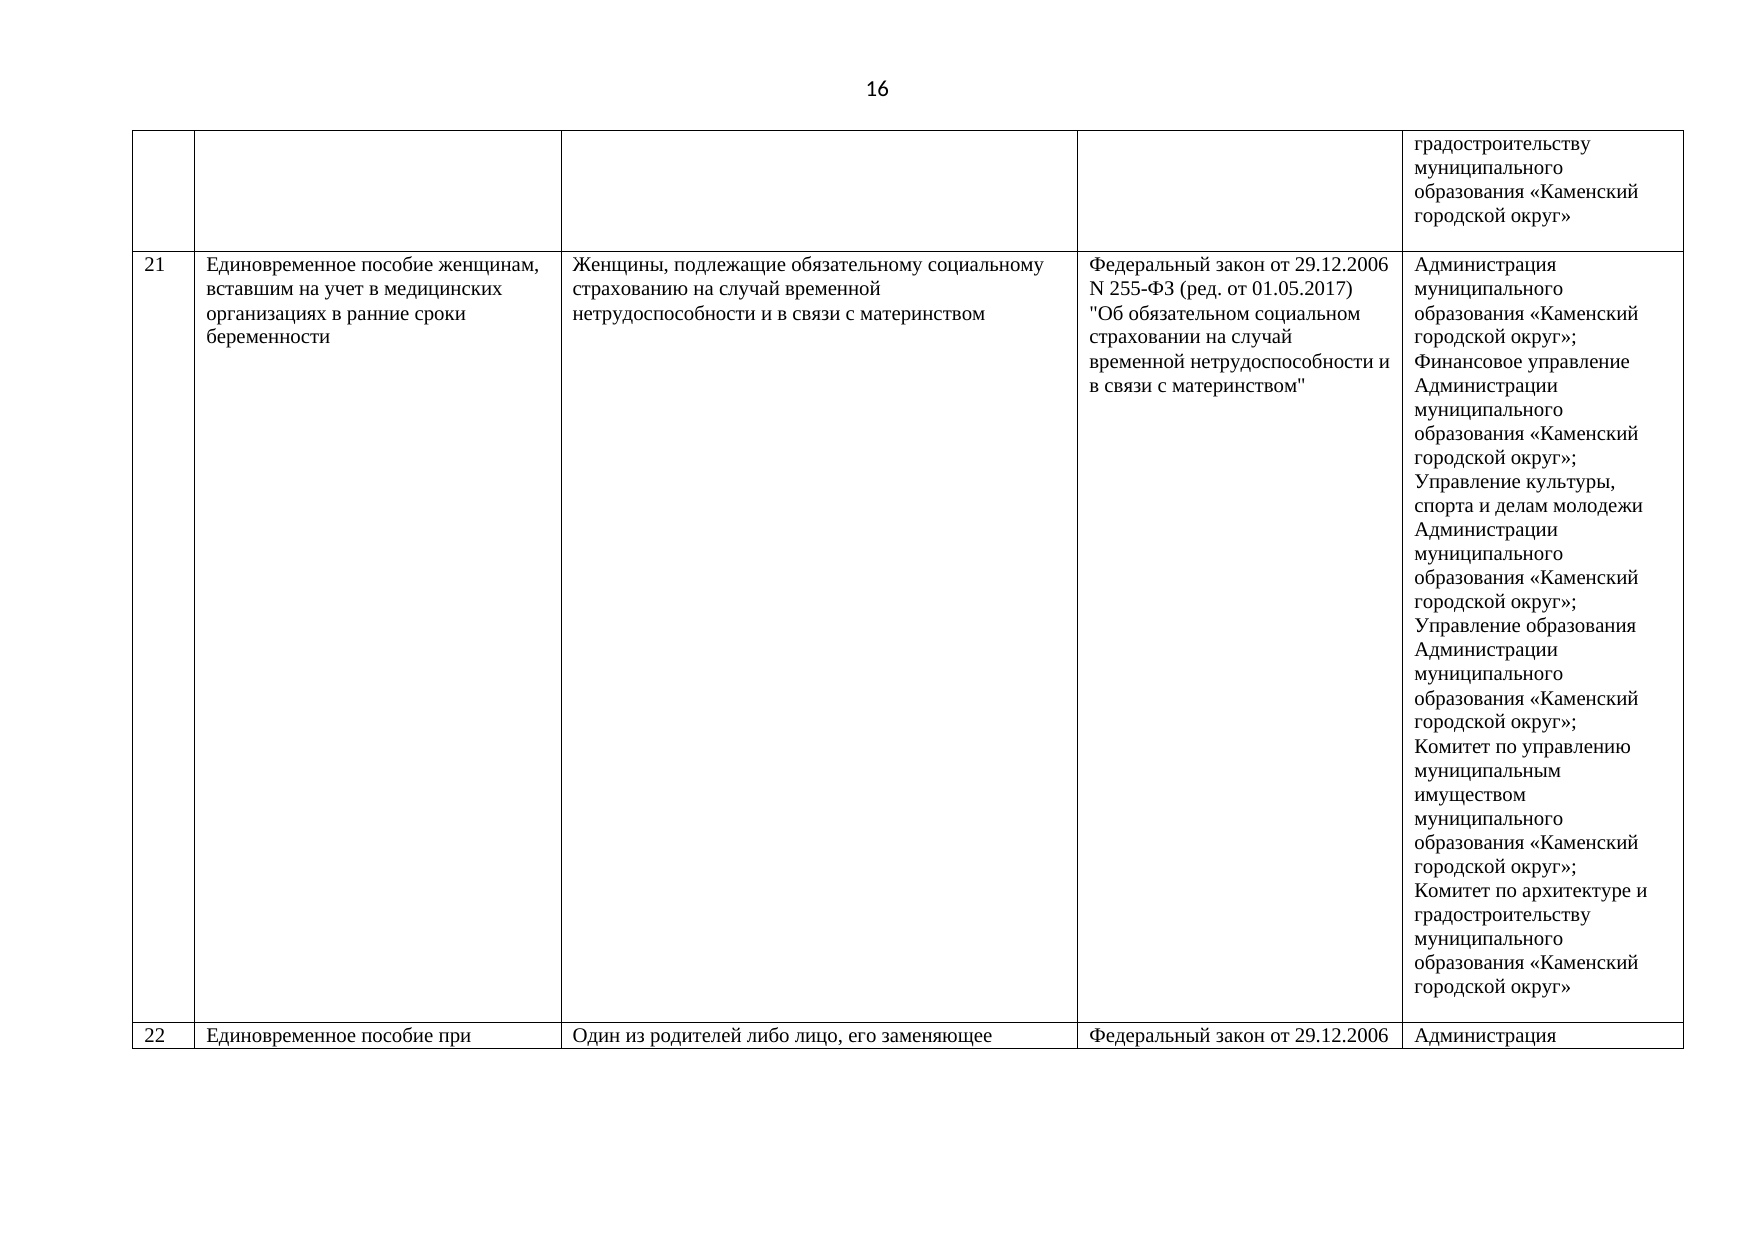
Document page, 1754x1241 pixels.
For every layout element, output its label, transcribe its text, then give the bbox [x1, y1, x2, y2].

table_cell 22 [133, 1023, 194, 1047]
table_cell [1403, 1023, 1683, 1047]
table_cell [562, 1023, 1077, 1047]
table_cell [562, 131, 1077, 251]
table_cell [195, 131, 561, 251]
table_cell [195, 1023, 561, 1047]
table_cell Единовременное пособие женщинам, вставшим на учет в медицинских организациях в ранние сроки беременности [195, 252, 561, 1022]
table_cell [1078, 1023, 1402, 1047]
table_cell 20 [133, 131, 194, 251]
table_cell Женщины, подлежащие обязательному социальному страхованию на случай временной нетрудоспособности и в связи с материнством [562, 252, 1077, 1022]
table_cell 21 [133, 252, 194, 1022]
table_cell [1078, 131, 1402, 251]
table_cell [1403, 131, 1683, 251]
